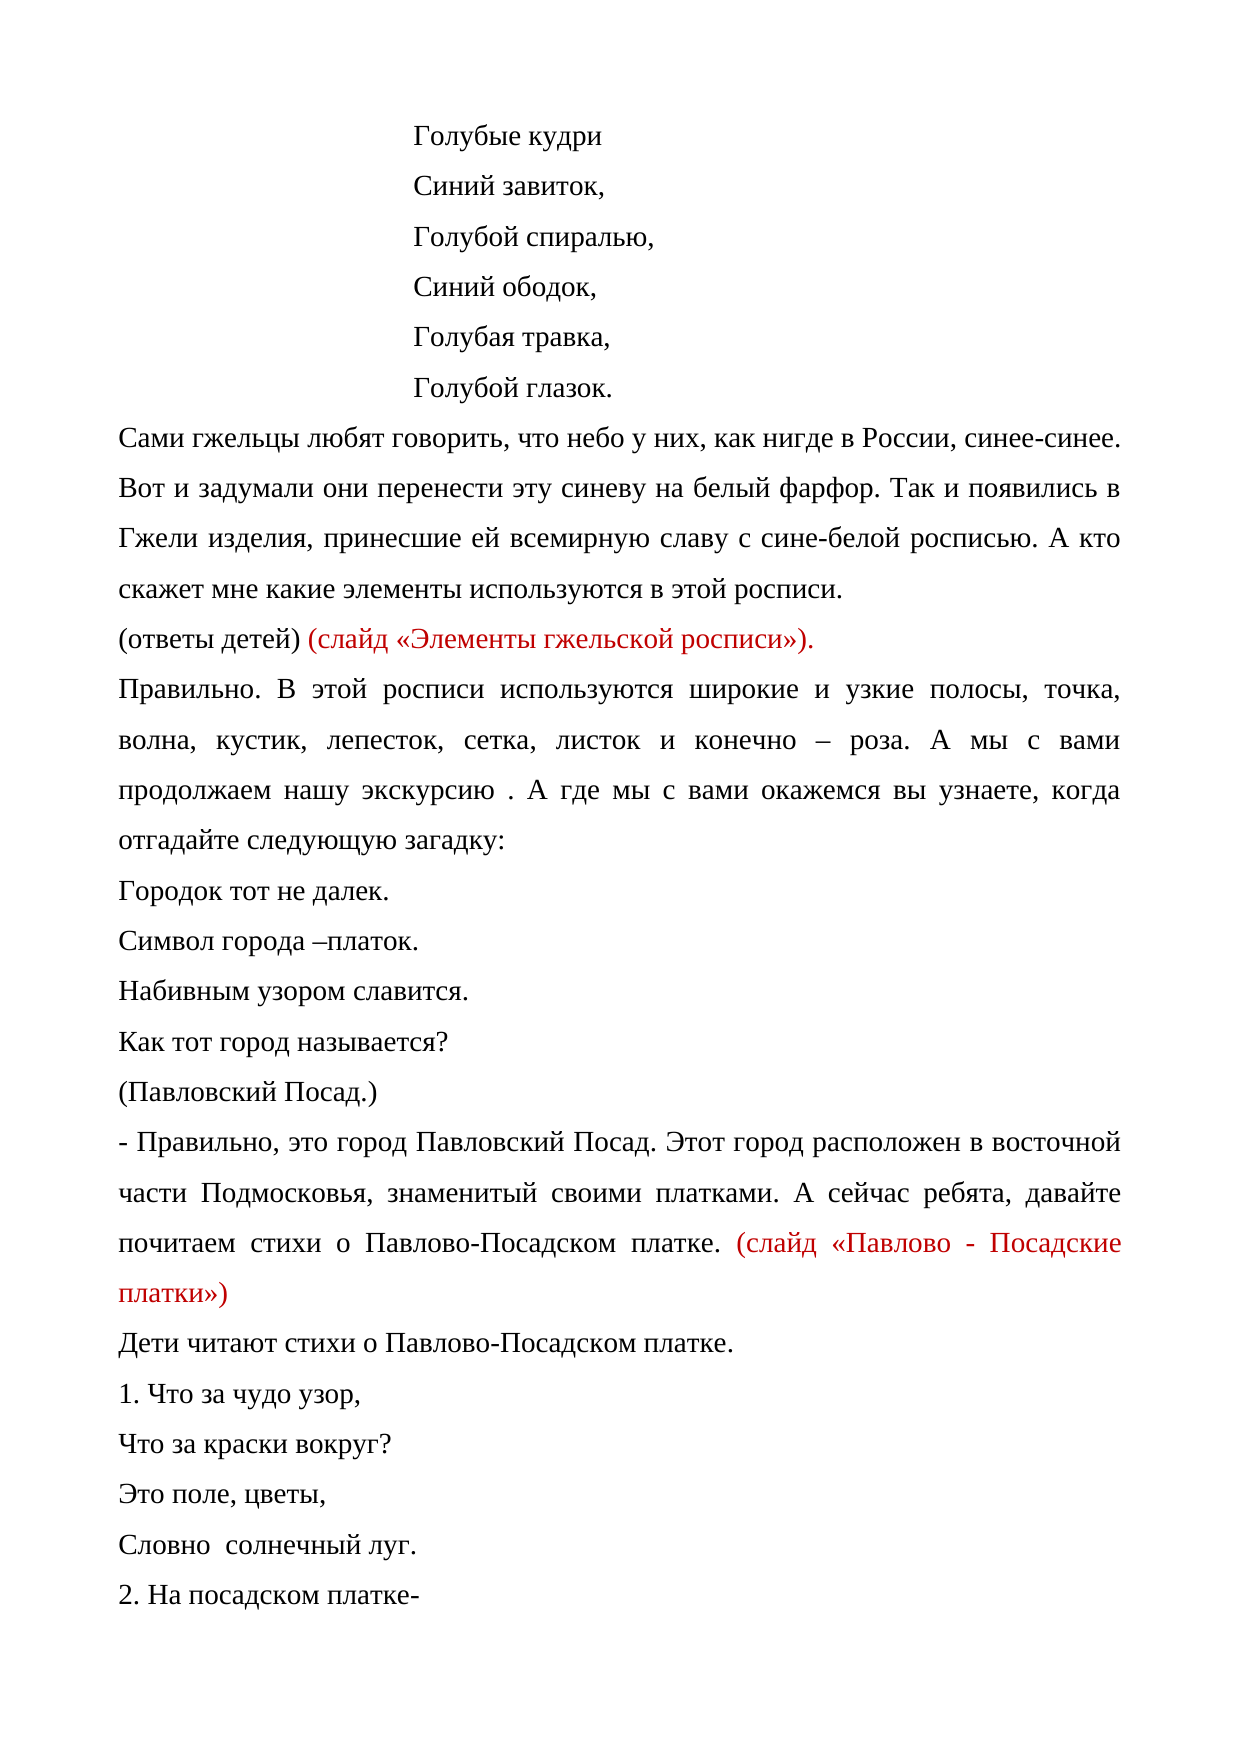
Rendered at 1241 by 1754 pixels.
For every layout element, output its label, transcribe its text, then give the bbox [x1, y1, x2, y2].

text Правильно. В этой росписи используются широкие и узкие полосы, точка, волна, кустик, лепесток, сетка, листок и конечно – роза. А мы с вами продолжаем нашу экскурсию . А где мы с вами окажемся вы узнаете, когда отгадайте следующую загадку: [118, 672, 1122, 856]
text Городок тот не далек. [118, 873, 1122, 906]
text Голубые кудри [413, 118, 1122, 152]
text 2. На посадском платке- [118, 1577, 1122, 1611]
text Синий ободок, [413, 269, 1122, 303]
text Символ города –платок. [118, 923, 1122, 957]
text - Правильно, это город Павловский Посад. Этот город расположен в восточной части Подмосковья, знаменитый своими платками. А сейчас ребята, давайте почитаем стихи о Павлово-Посадском платке. (слайд «Павлово - Посадские платки») [118, 1124, 1122, 1309]
text Сами гжельцы любят говорить, что небо у них, как нигде в России, синее-синее. Вот и задумали они перенести эту синеву на белый фарфор. Так и появились в Гжели изделия, принесшие ей всемирную славу с сине-белой росписью. А кто скажет мне какие элементы используются в этой росписи. [118, 420, 1122, 604]
text (ответы детей) (слайд «Элементы гжельской росписи»). [118, 621, 1122, 655]
text Синий завиток, [413, 168, 1122, 202]
text Голубой спиралью, [413, 219, 1122, 252]
text Голубая травка, [413, 319, 1122, 353]
text Словно солнечный луг. [118, 1527, 1122, 1560]
text Набивным узором славится. [118, 973, 1122, 1007]
text Дети читают стихи о Павлово-Посадском платке. [118, 1326, 1122, 1359]
text Как тот город называется? [118, 1024, 1122, 1057]
text Что за краски вокруг? [118, 1426, 1122, 1460]
text Голубой глазок. [413, 370, 1122, 403]
text (Павловский Посад.) [118, 1074, 1122, 1108]
text 1. Что за чудо узор, [118, 1376, 1122, 1409]
text Это поле, цветы, [118, 1477, 1122, 1510]
